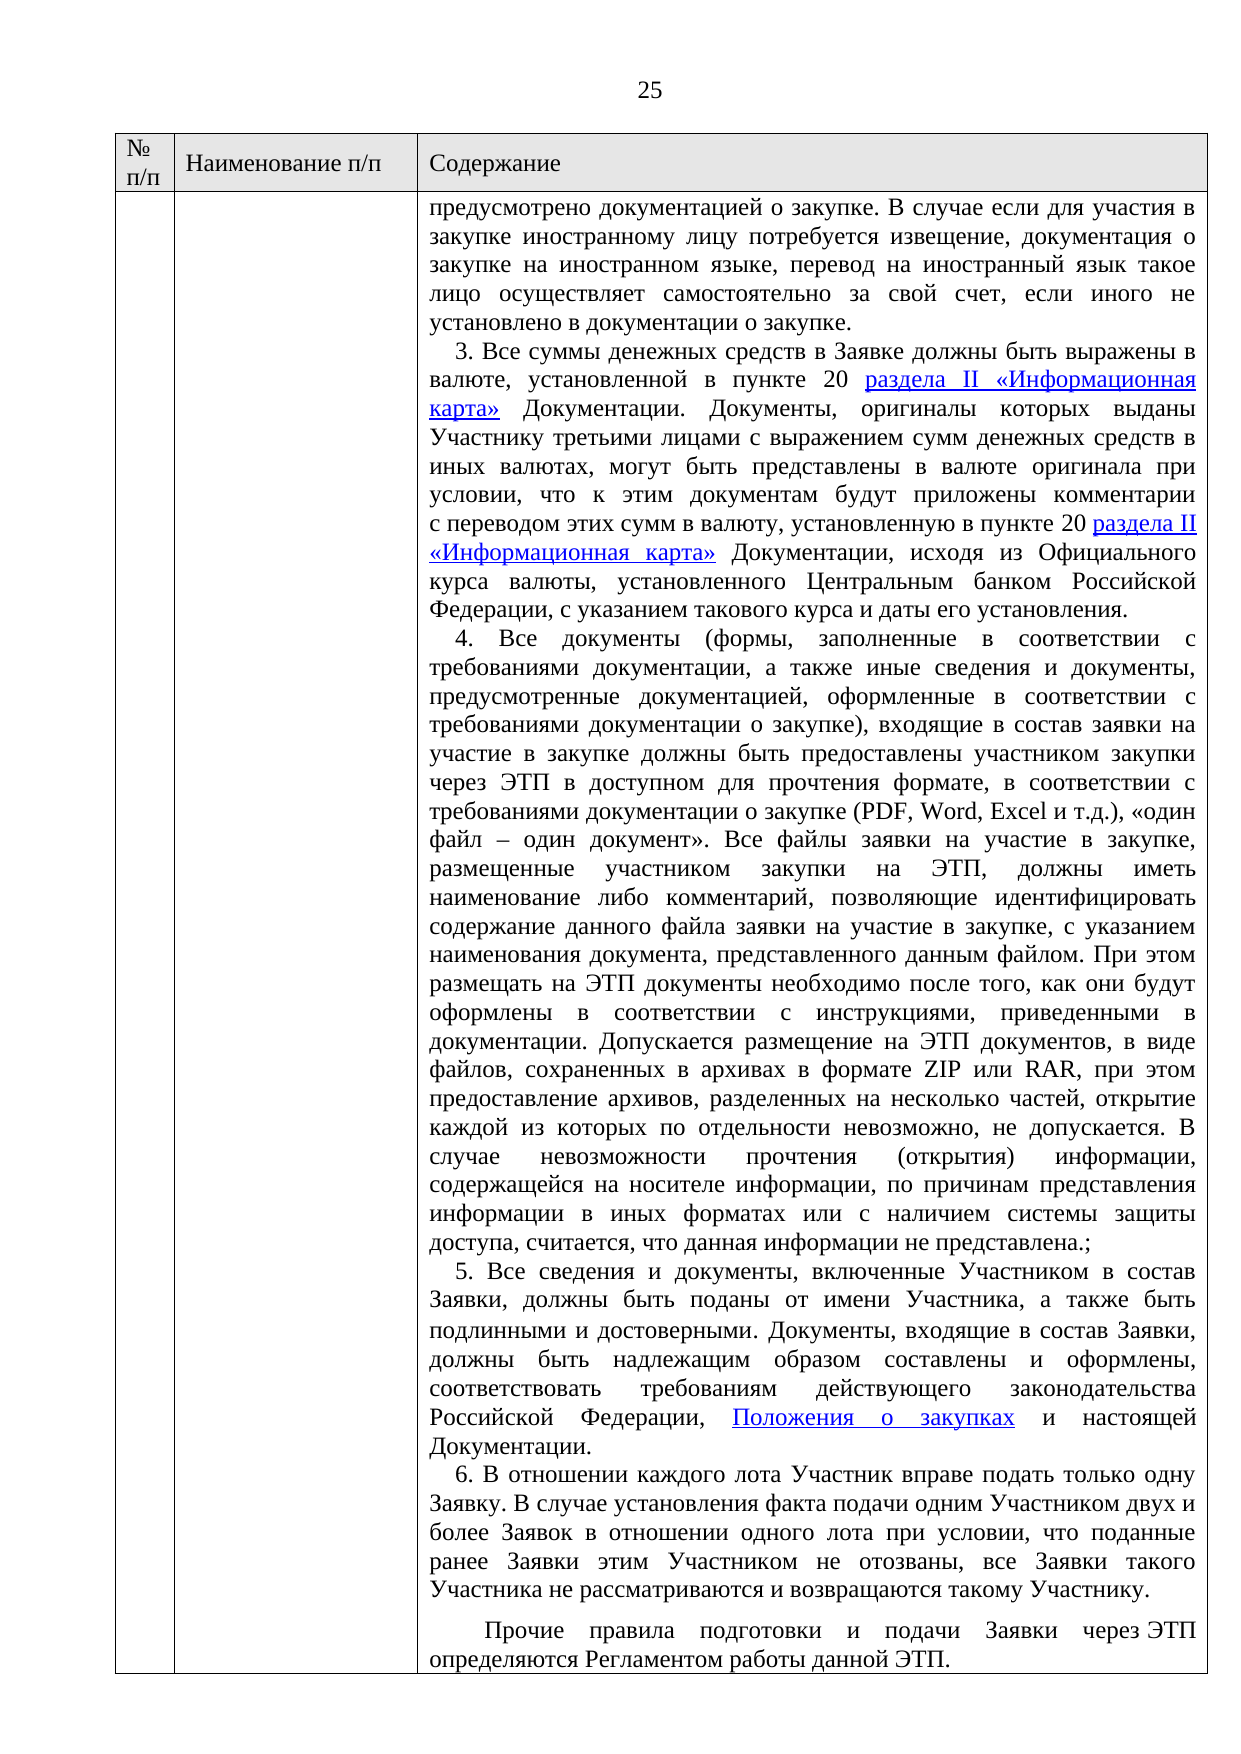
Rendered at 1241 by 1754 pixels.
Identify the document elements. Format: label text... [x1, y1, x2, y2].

table_cell [116, 192, 174, 1673]
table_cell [175, 192, 417, 1673]
table_header Содержание [418, 134, 1207, 191]
table_header № п/п [116, 134, 174, 191]
table_header Наименование п/п [175, 134, 417, 191]
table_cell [418, 192, 1207, 1673]
